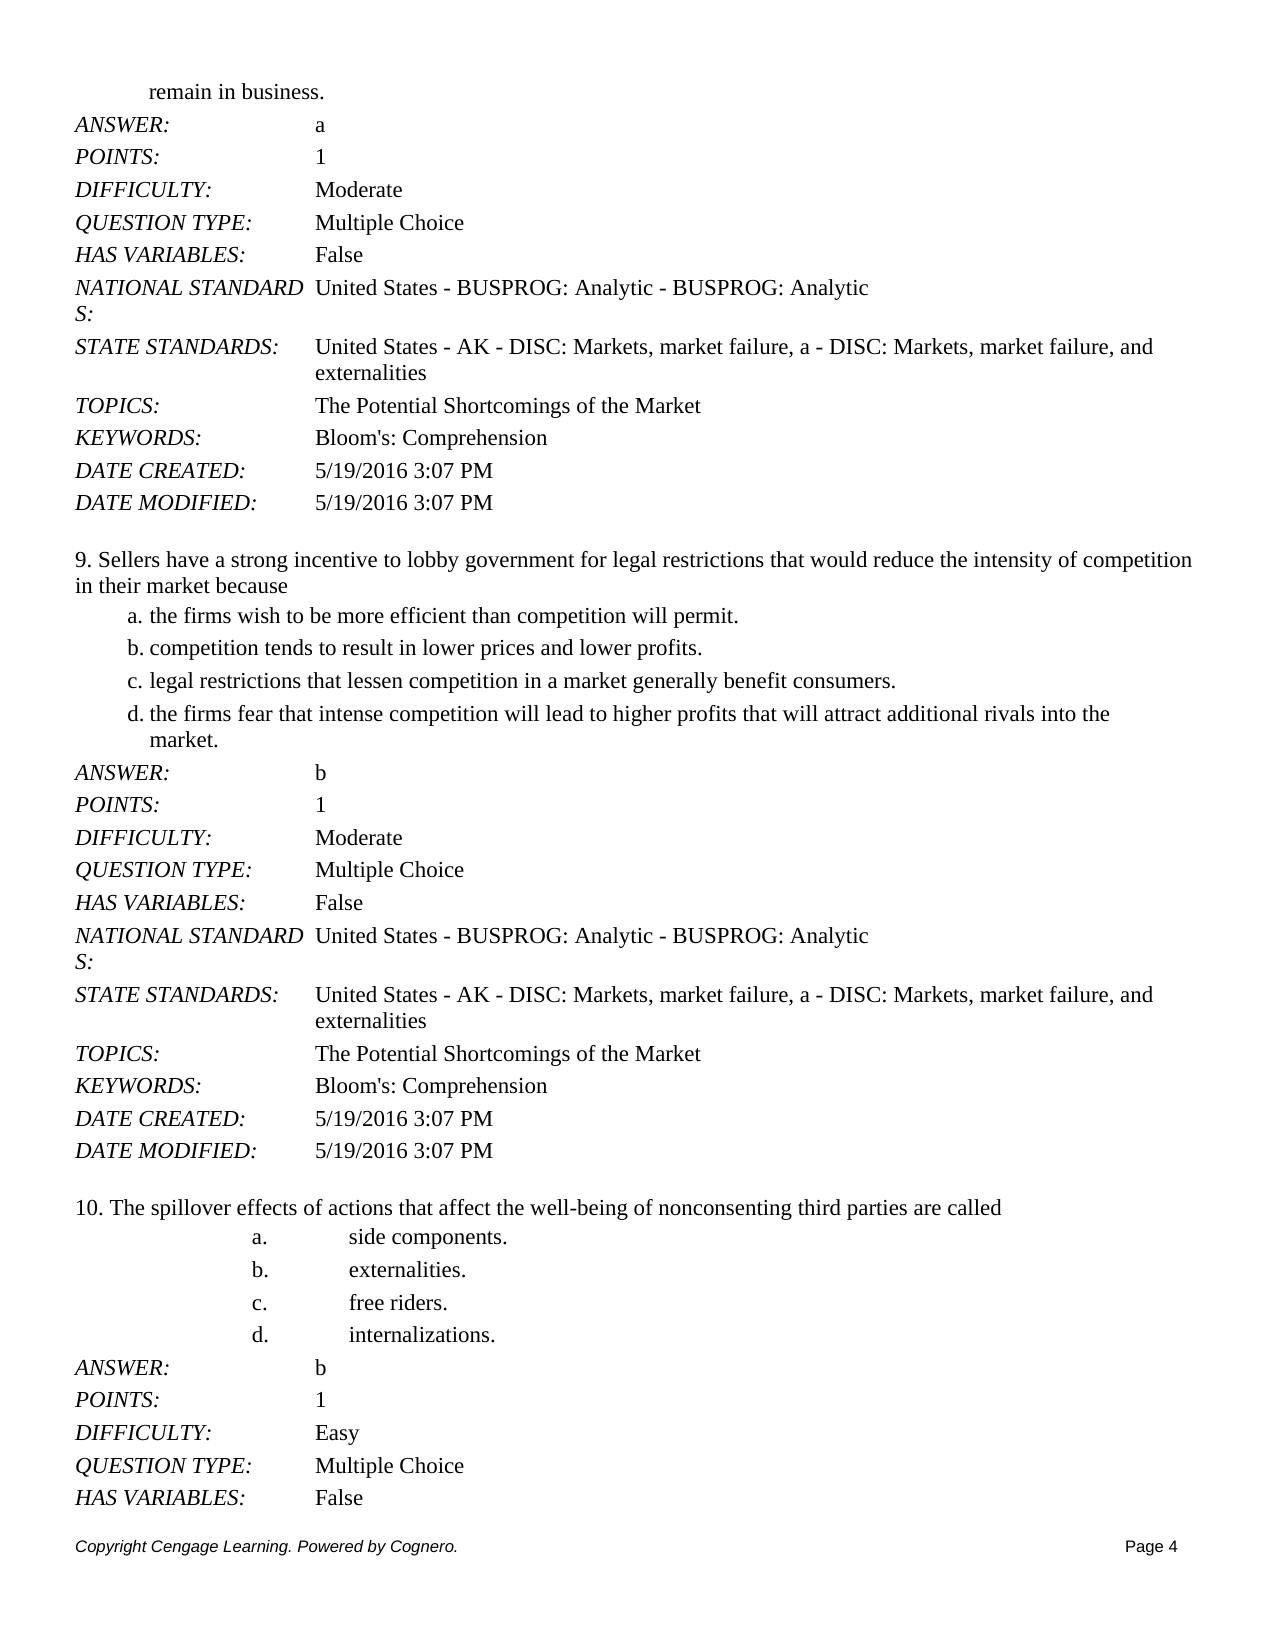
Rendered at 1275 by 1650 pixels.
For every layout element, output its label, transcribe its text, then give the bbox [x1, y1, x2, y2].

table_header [75, 75, 1200, 519]
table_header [75, 1194, 1200, 1514]
table_header 9. Sellers have a strong incentive to lobby government for legal restrictions that would reduce the intensity of competition in their market because [75, 546, 1200, 1167]
